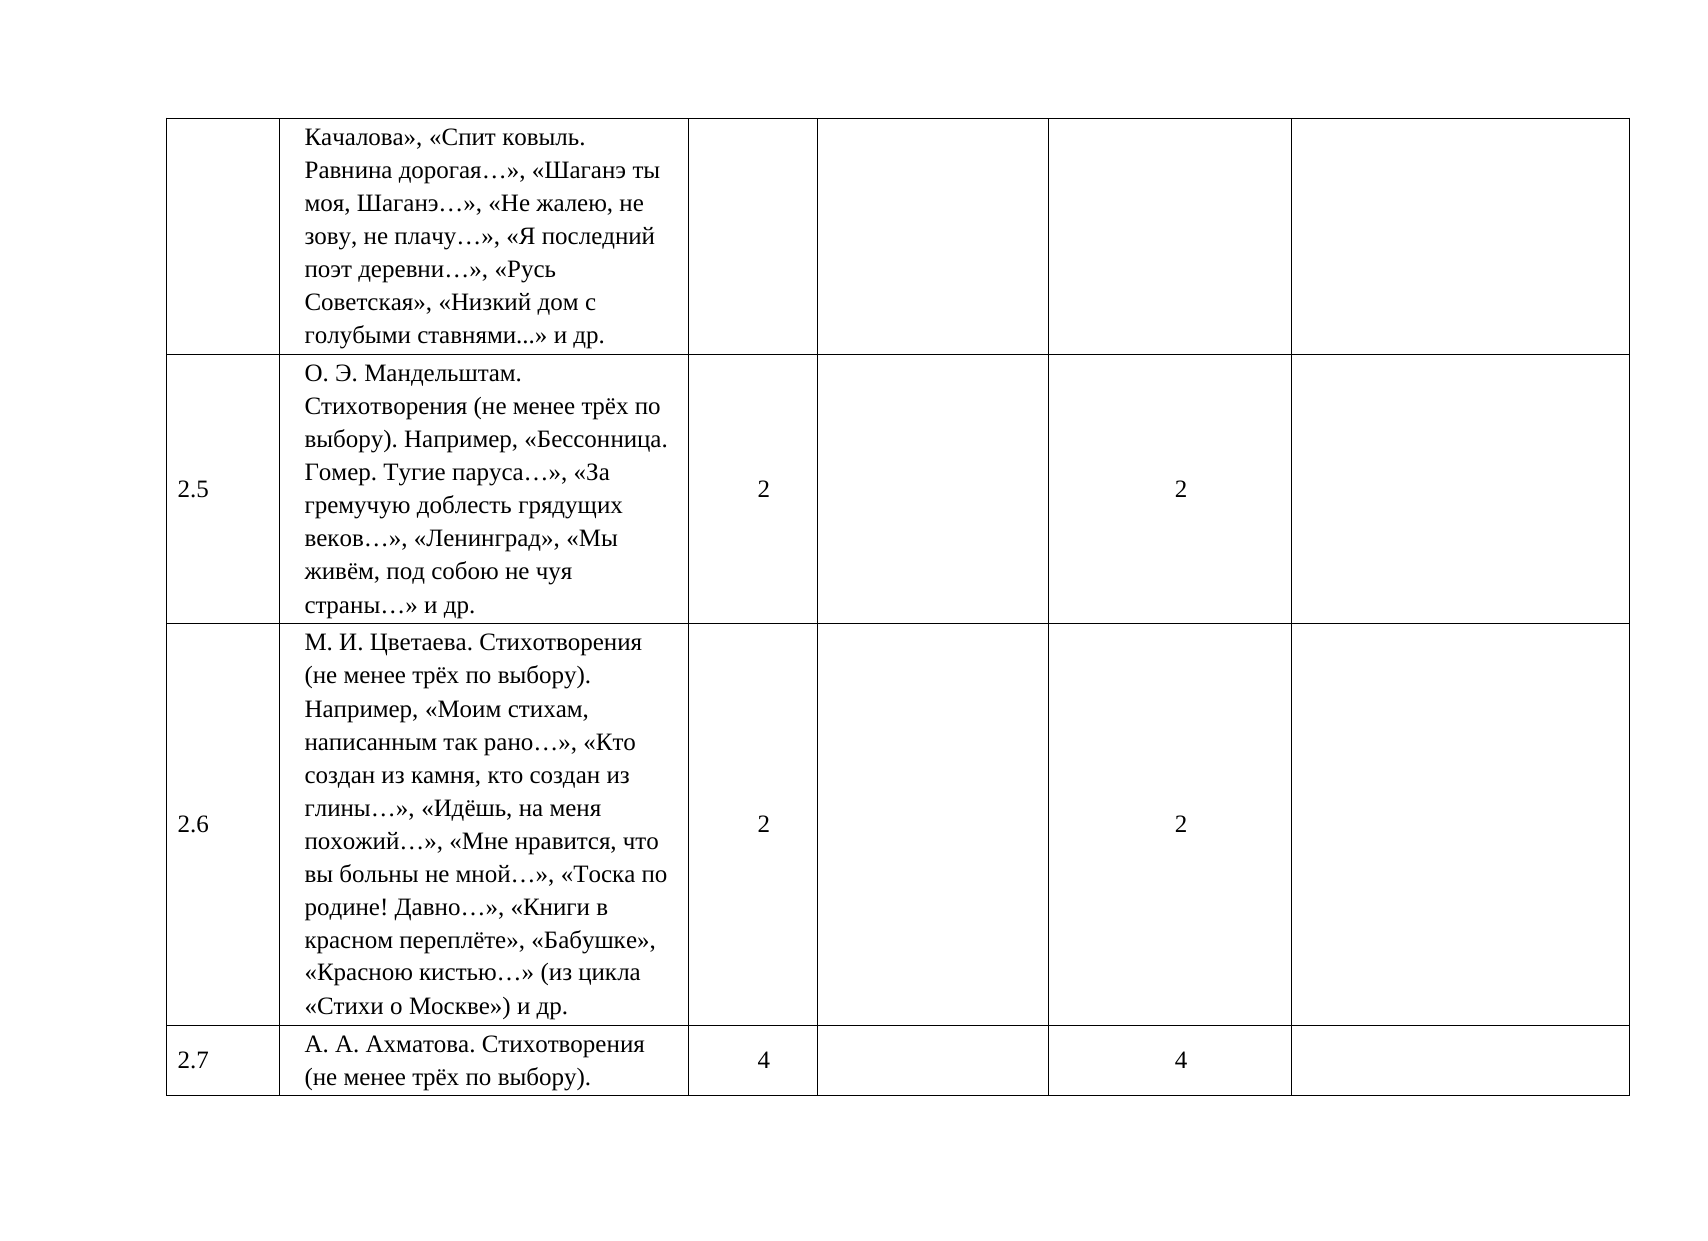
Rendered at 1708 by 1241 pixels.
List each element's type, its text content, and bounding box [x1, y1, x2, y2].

table_cell [1292, 355, 1629, 623]
table_cell [818, 1026, 1048, 1095]
table_cell [1292, 624, 1629, 1025]
table_cell 2.6 [167, 624, 279, 1025]
table_header [1049, 119, 1291, 354]
table_cell 2.7 [167, 1026, 279, 1095]
table_cell [1292, 1026, 1629, 1095]
table_cell 2 [689, 355, 817, 623]
table_cell 2 [689, 624, 817, 1025]
table_header [689, 119, 817, 354]
table_cell 2 [1049, 355, 1291, 623]
table_header [818, 119, 1048, 354]
table_cell [818, 624, 1048, 1025]
table_cell [818, 355, 1048, 623]
table_cell О. Э. Мандельштам. Стихотворения (не менее трёх по выбору). Например, «Бессонница. Гомер. Тугие паруса…», «За гремучую доблесть грядущих веков…», «Ленинград», «Мы живём, под собою не чуя страны…» и др. [280, 355, 688, 623]
table_cell А. А. Ахматова. Стихотворения (не менее трёх по выбору). [280, 1026, 688, 1095]
table_cell 4 [689, 1026, 817, 1095]
table_cell 2.5 [167, 355, 279, 623]
table_header [167, 119, 279, 354]
table_header [1292, 119, 1629, 354]
table_cell М. И. Цветаева. Стихотворения (не менее трёх по выбору). Например, «Моим стихам, написанным так рано…», «Кто создан из камня, кто создан из глины…», «Идёшь, на меня похожий…», «Мне нравится, что вы больны не мной…», «Тоска по родине! Давно…», «Книги в красном переплёте», «Бабушке», «Красною кистью…» (из цикла «Стихи о Москве») и др. [280, 624, 688, 1025]
table_header Качалова», «Спит ковыль. Равнина дорогая…», «Шаганэ ты моя, Шаганэ…», «Не жалею, не зову, не плачу…», «Я последний поэт деревни…», «Русь Советская», «Низкий дом с голубыми ставнями...» и др. [280, 119, 688, 354]
table_cell 4 [1049, 1026, 1291, 1095]
table_cell 2 [1049, 624, 1291, 1025]
